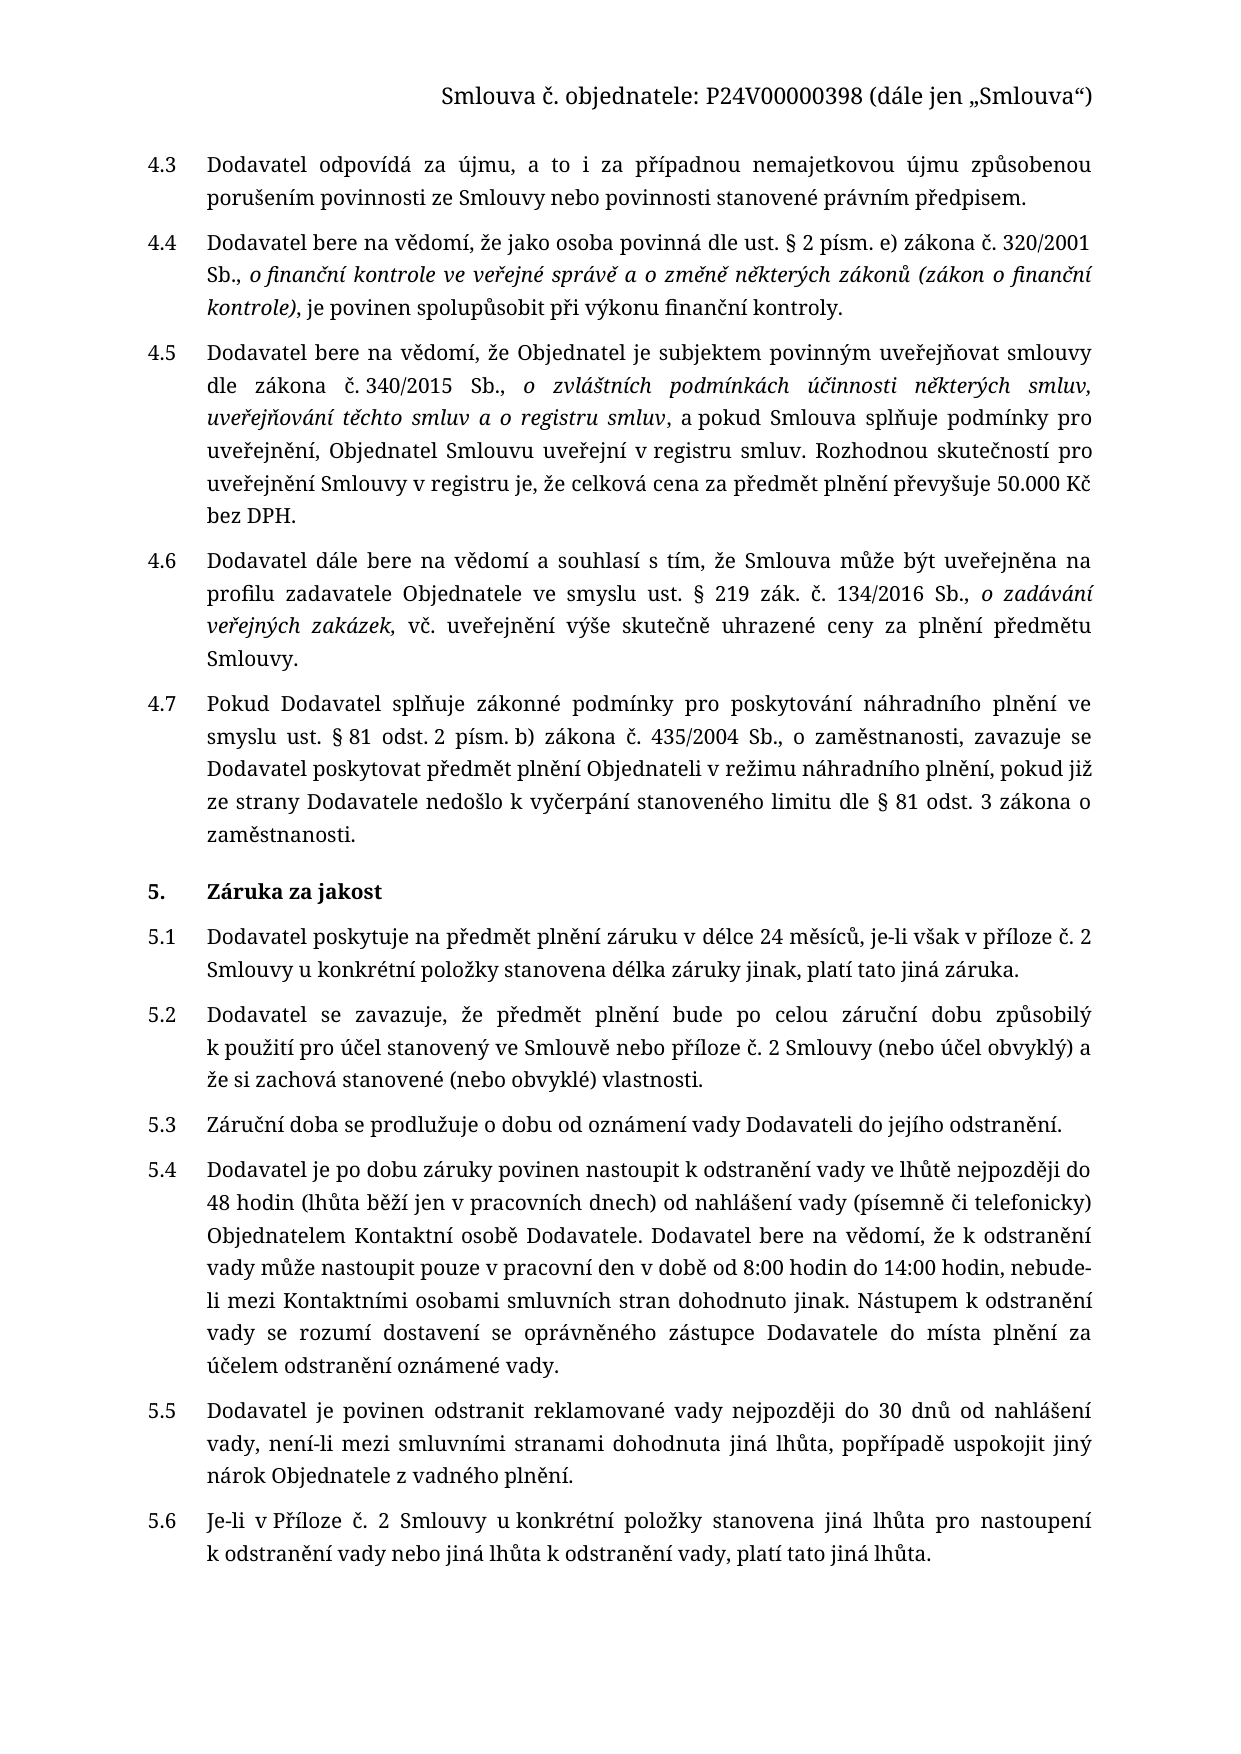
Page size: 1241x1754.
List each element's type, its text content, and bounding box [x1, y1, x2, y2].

list Pokud Dodavatel splňuje zákonné podmínky pro poskytování náhradního plnění ve smyslu ust. § 81 odst. 2 písm. b) zákona č. 435/2004 Sb., o zaměstnanosti, zavazuje se Dodavatel poskytovat předmět plnění Objednateli v režimu náhradního plnění, pokud již ze strany Dodavatele nedošlo k vyčerpání stanoveného limitu dle § 81 odst. 3 zákona o zaměstnanosti. [148, 689, 1093, 848]
list Dodavatel bere na vědomí, že Objednatel je subjektem povinným uveřejňovat smlouvy dle zákona č. 340/2015 Sb., o zvláštních podmínkách účinnosti některých smluv, uveřejňování těchto smluv a o registru smluv, a pokud Smlouva splňuje podmínky pro uveřejnění, Objednatel Smlouvu uveřejní v registru smluv. Rozhodnou skutečností pro uveřejnění Smlouvy v registru je, že celková cena za předmět plnění převyšuje 50.000 Kč bez DPH. [148, 338, 1093, 530]
list Dodavatel dále bere na vědomí a souhlasí s tím, že Smlouva může být uveřejněna na profilu zadavatele Objednatele ve smyslu ust. § 219 zák. č. 134/2016 Sb., o zadávání veřejných zakázek, vč. uveřejnění výše skutečně uhrazené ceny za plnění předmětu Smlouvy. [148, 546, 1093, 673]
list Záruka za jakost [148, 877, 1093, 906]
list Dodavatel poskytuje na předmět plnění záruku v délce 24 měsíců, je-li však v příloze č. 2 Smlouvy u konkrétní položky stanovena délka záruky jinak, platí tato jiná záruka. [148, 922, 1093, 983]
list Dodavatel je povinen odstranit reklamované vady nejpozději do 30 dnů od nahlášení vady, není-li mezi smluvními stranami dohodnuta jiná lhůta, popřípadě uspokojit jiný nárok Objednatele z vadného plnění. [148, 1396, 1093, 1490]
list Dodavatel odpovídá za újmu, a to i za případnou nemajetkovou újmu způsobenou porušením povinnosti ze Smlouvy nebo povinnosti stanovené právním předpisem. [148, 150, 1093, 211]
list Záruční doba se prodlužuje o dobu od oznámení vady Dodavateli do jejího odstranění. [148, 1110, 1093, 1139]
list Dodavatel je po dobu záruky povinen nastoupit k odstranění vady ve lhůtě nejpozději do 48 hodin (lhůta běží jen v pracovních dnech) od nahlášení vady (písemně či telefonicky) Objednatelem Kontaktní osobě Dodavatele. Dodavatel bere na vědomí, že k odstranění vady může nastoupit pouze v pracovní den v době od 8:00 hodin do 14:00 hodin, nebude-li mezi Kontaktními osobami smluvních stran dohodnuto jinak. Nástupem k odstranění vady se rozumí dostavení se oprávněného zástupce Dodavatele do místa plnění za účelem odstranění oznámené vady. [148, 1156, 1093, 1379]
list Je-li v Příloze č. 2 Smlouvy u konkrétní položky stanovena jiná lhůta pro nastoupení k odstranění vady nebo jiná lhůta k odstranění vady, platí tato jiná lhůta. [148, 1507, 1093, 1568]
list Dodavatel se zavazuje, že předmět plnění bude po celou záruční dobu způsobilý k použití pro účel stanovený ve Smlouvě nebo příloze č. 2 Smlouvy (nebo účel obvyklý) a že si zachová stanovené (nebo obvyklé) vlastnosti. [148, 1000, 1093, 1094]
list Dodavatel bere na vědomí, že jako osoba povinná dle ust. § 2 písm. e) zákona č. 320/2001 Sb., o finanční kontrole ve veřejné správě a o změně některých zákonů (zákon o finanční kontrole), je povinen spolupůsobit při výkonu finanční kontroly. [148, 228, 1093, 322]
